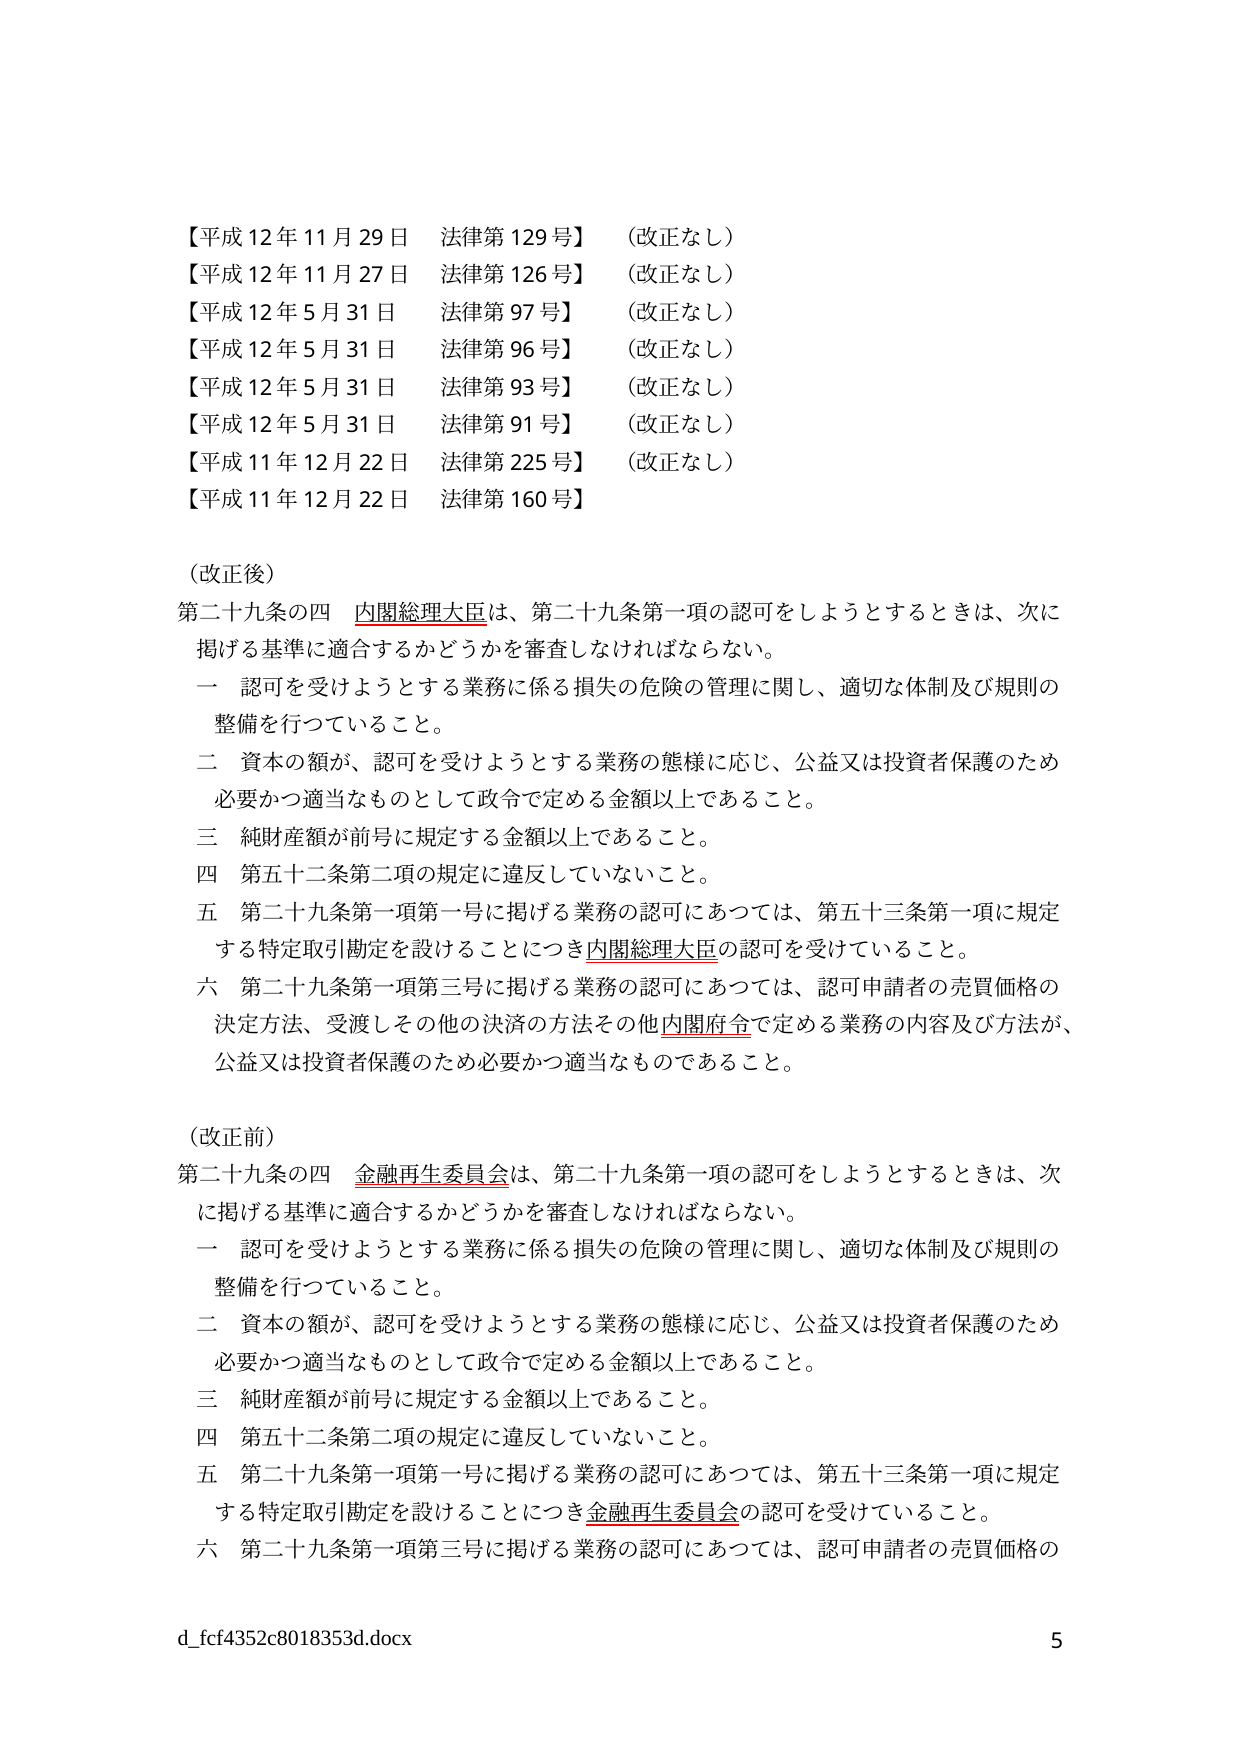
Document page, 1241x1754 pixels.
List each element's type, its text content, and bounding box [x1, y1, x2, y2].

text 二 資本の額が、認可を受けようとする業務の態様に応じ、公益又は投資者保護のため必要かつ適当なものとして政令で定める金額以上であること。 [196, 742, 1063, 817]
text 五 第二十九条第一項第一号に掲げる業務の認可にあつては、第五十三条第一項に規定する特定取引勘定を設けることにつき金融再生委員会の認可を受けていること。 [196, 1454, 1063, 1529]
text 【平成12年5月31日 法律第91号】 （改正なし） [177, 404, 1063, 442]
text 六 第二十九条第一項第三号に掲げる業務の認可にあつては、認可申請者の売買価格の決定方法、受渡しその他の決済の方法その他内閣府令で定める業務の内容及び方法が、公益又は投資者保護のため必要かつ適当なものであること。 [196, 967, 1063, 1079]
text 二 資本の額が、認可を受けようとする業務の態様に応じ、公益又は投資者保護のため必要かつ適当なものとして政令で定める金額以上であること。 [196, 1304, 1063, 1379]
text （改正前） [177, 1117, 1063, 1154]
text 【平成12年11月27日 法律第126号】 （改正なし） [177, 254, 1063, 292]
text 四 第五十二条第二項の規定に違反していないこと。 [196, 854, 1063, 892]
text 三 純財産額が前号に規定する金額以上であること。 [196, 1379, 1063, 1417]
text 【平成12年5月31日 法律第93号】 （改正なし） [177, 367, 1063, 404]
text 【平成11年12月22日 法律第160号】 [177, 479, 1063, 517]
text 【平成12年5月31日 法律第96号】 （改正なし） [177, 329, 1063, 367]
text 【平成12年11月29日 法律第129号】 （改正なし） [177, 217, 1063, 254]
text 四 第五十二条第二項の規定に違反していないこと。 [196, 1417, 1063, 1454]
text （改正後） [177, 554, 1063, 592]
text 【平成11年12月22日 法律第225号】 （改正なし） [177, 442, 1063, 479]
text 第二十九条の四 金融再生委員会は、第二十九条第一項の認可をしようとするときは、次に掲げる基準に適合するかどうかを審査しなければならない。 [177, 1154, 1063, 1229]
text 三 純財産額が前号に規定する金額以上であること。 [196, 817, 1063, 854]
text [196, 1529, 1063, 1567]
text 一 認可を受けようとする業務に係る損失の危険の管理に関し、適切な体制及び規則の整備を行つていること。 [196, 1229, 1063, 1304]
text 五 第二十九条第一項第一号に掲げる業務の認可にあつては、第五十三条第一項に規定する特定取引勘定を設けることにつき内閣総理大臣の認可を受けていること。 [196, 892, 1063, 967]
text 一 認可を受けようとする業務に係る損失の危険の管理に関し、適切な体制及び規則の整備を行つていること。 [196, 667, 1063, 742]
text 【平成12年5月31日 法律第97号】 （改正なし） [177, 292, 1063, 329]
text 第二十九条の四 内閣総理大臣は、第二十九条第一項の認可をしようとするときは、次に掲げる基準に適合するかどうかを審査しなければならない。 [177, 592, 1063, 667]
